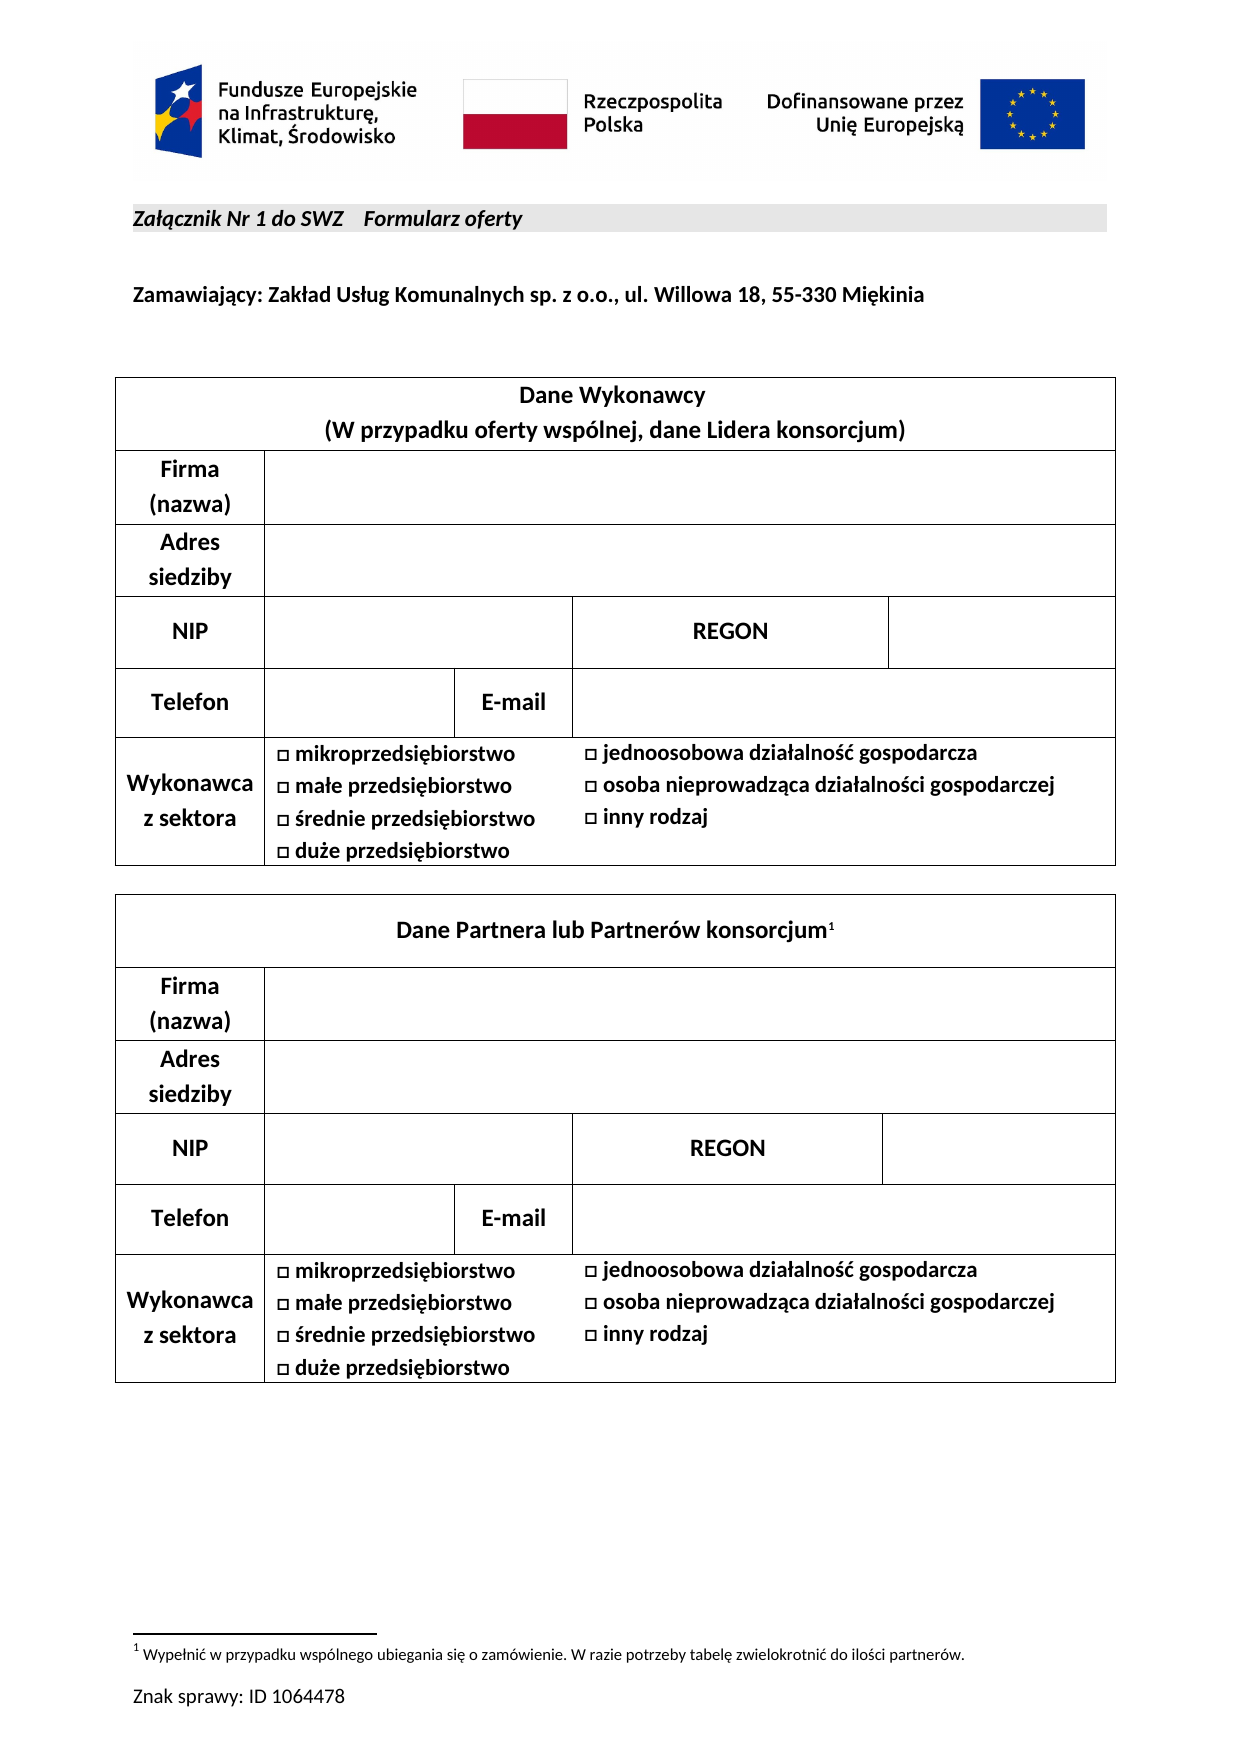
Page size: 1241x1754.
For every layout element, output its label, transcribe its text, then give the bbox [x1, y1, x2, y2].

table_cell [265, 451, 1115, 523]
table_cell □ jednoosobowa działalność gospodarcza □ osoba nieprowadząca działalności gospodarczej □ inny rodzaj [573, 738, 1115, 865]
table_cell REGON [573, 1114, 882, 1184]
table_cell [265, 525, 1115, 596]
table_cell Telefon [116, 1185, 264, 1254]
picture [132, 41, 1108, 181]
table_cell NIP [116, 597, 264, 667]
table_cell [883, 1114, 1115, 1184]
table_cell [889, 597, 1115, 667]
subtitle Załącznik Nr 1 do SWZ Formularz oferty [133, 204, 1107, 232]
table_cell Adres siedziby [116, 525, 264, 596]
table_cell Firma (nazwa) [116, 451, 264, 523]
table_cell [265, 1114, 572, 1184]
table_cell Wykonawca z sektora [116, 738, 264, 865]
table_cell □ jednoosobowa działalność gospodarcza □ osoba nieprowadząca działalności gospodarczej □ inny rodzaj [573, 1255, 1115, 1382]
text Zamawiający: Zakład Usług Komunalnych sp. z o.o., ul. Willowa 18, 55-330 Miękinia [133, 281, 1107, 309]
table_cell REGON [573, 597, 888, 667]
table_cell [265, 1185, 454, 1254]
table_cell Adres siedziby [116, 1041, 264, 1113]
table_cell Firma (nazwa) [116, 968, 264, 1040]
table_cell E-mail [455, 1185, 572, 1254]
table_header Dane Wykonawcy (W przypadku oferty wspólnej, dane Lidera konsorcjum) [116, 378, 1115, 450]
table_header Dane Partnera lub Partnerów konsorcjum [116, 895, 1115, 967]
table_cell Telefon [116, 669, 264, 737]
table_cell NIP [116, 1114, 264, 1184]
table_cell [265, 968, 1115, 1040]
table_cell [573, 669, 1115, 737]
table_cell □ mikroprzedsiębiorstwo □ małe przedsiębiorstwo □ średnie przedsiębiorstwo □ duże przedsiębiorstwo [265, 1255, 573, 1382]
table_cell □ mikroprzedsiębiorstwo □ małe przedsiębiorstwo □ średnie przedsiębiorstwo □ duże przedsiębiorstwo [265, 738, 573, 865]
table_cell E-mail [455, 669, 572, 737]
table_cell [265, 669, 454, 737]
table_cell Wykonawca z sektora [116, 1255, 264, 1382]
table_cell [573, 1185, 1115, 1254]
table_cell [265, 1041, 1115, 1113]
table_cell [265, 597, 572, 667]
